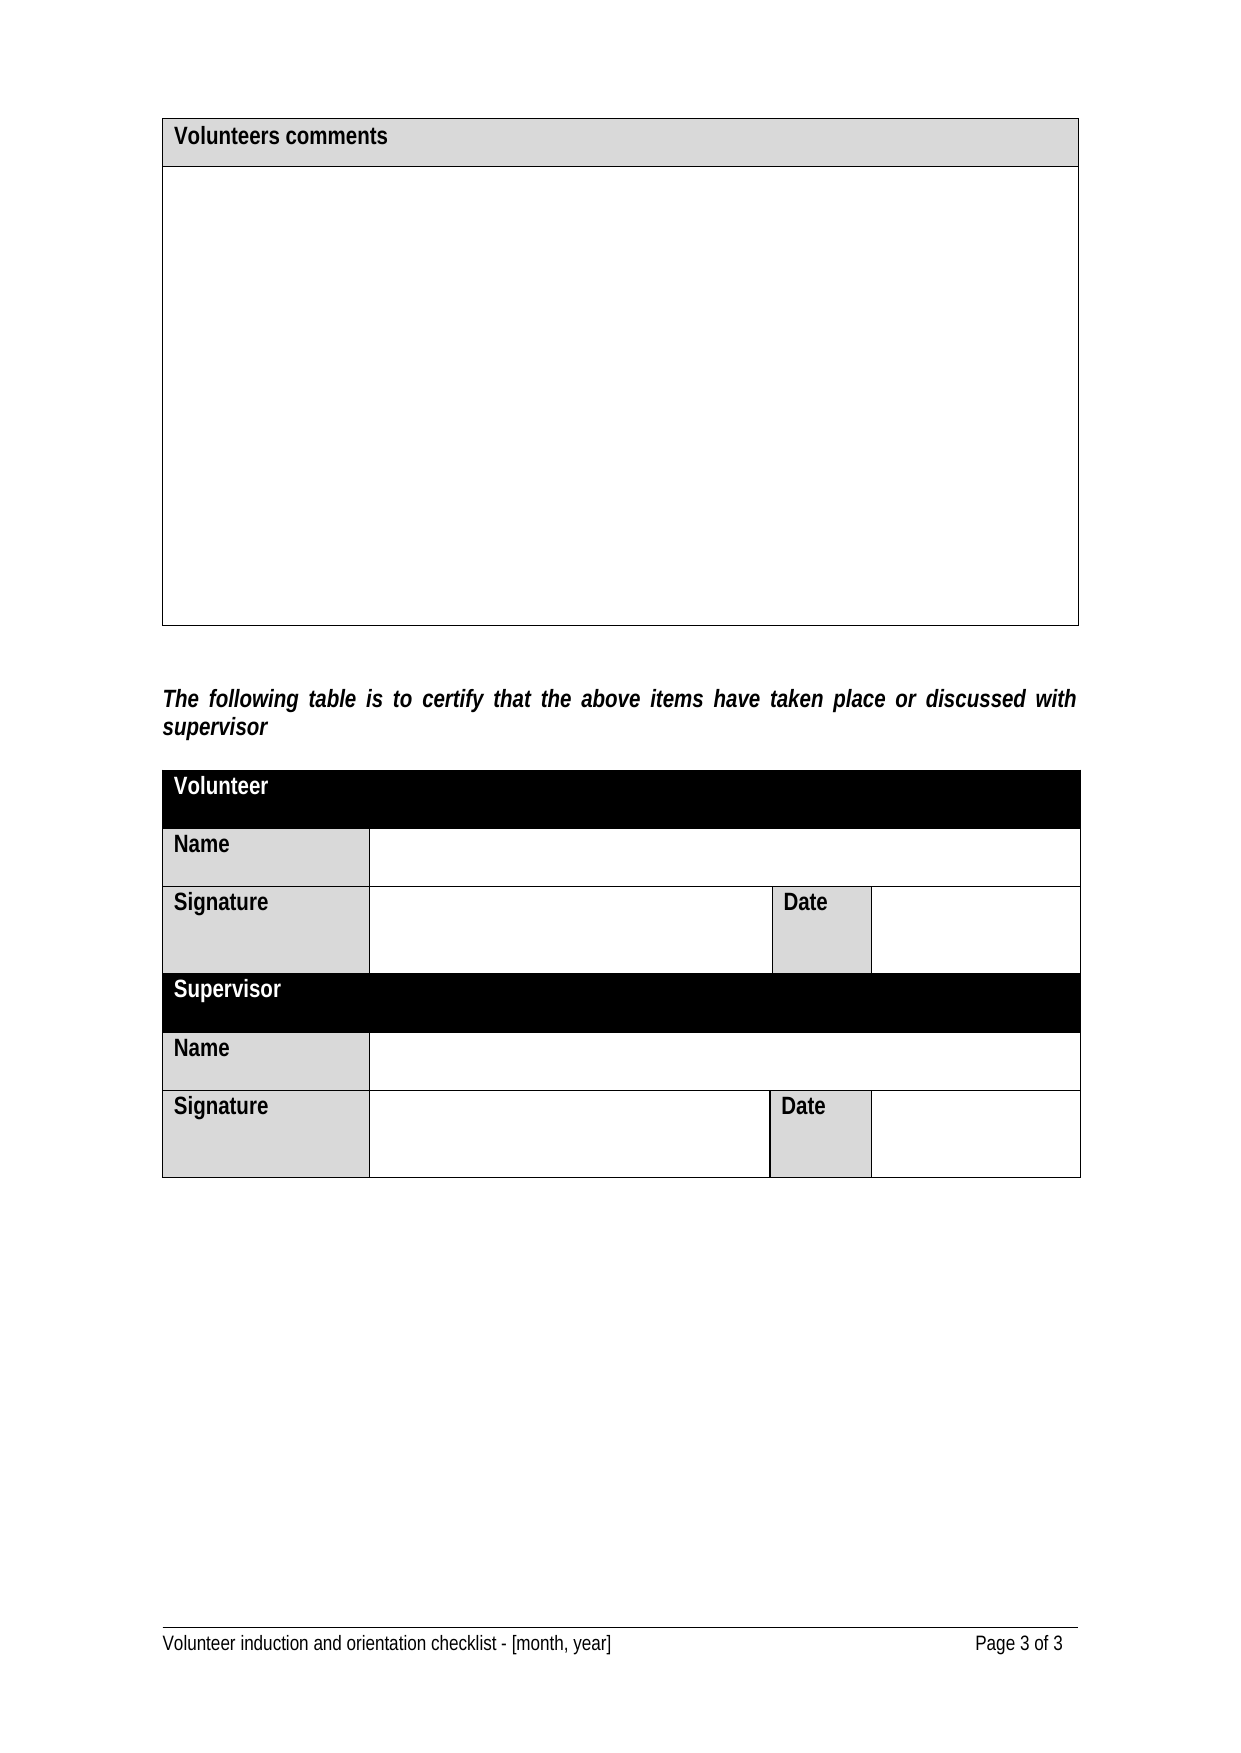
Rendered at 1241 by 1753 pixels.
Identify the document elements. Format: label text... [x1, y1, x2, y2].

table_header Volunteer [163, 771, 1080, 828]
table_cell [370, 829, 1080, 886]
text The following table is to certify that the above items have taken place or discussed with supervisor [162, 684, 1078, 741]
table_cell [370, 887, 772, 973]
table_cell [370, 1091, 769, 1177]
table_cell Supervisor [163, 974, 1080, 1032]
table_cell [370, 1033, 1080, 1090]
table_cell Date [771, 1091, 871, 1177]
table_cell Name [163, 1033, 369, 1090]
table_header Volunteers comments [163, 119, 1078, 166]
table_cell Signature [163, 887, 369, 973]
table_cell [163, 167, 1078, 625]
table_cell Name [163, 829, 369, 886]
table_cell [872, 1091, 1080, 1177]
table_cell Signature [163, 1091, 369, 1177]
table_cell Date [773, 887, 871, 973]
table_cell [872, 887, 1080, 973]
